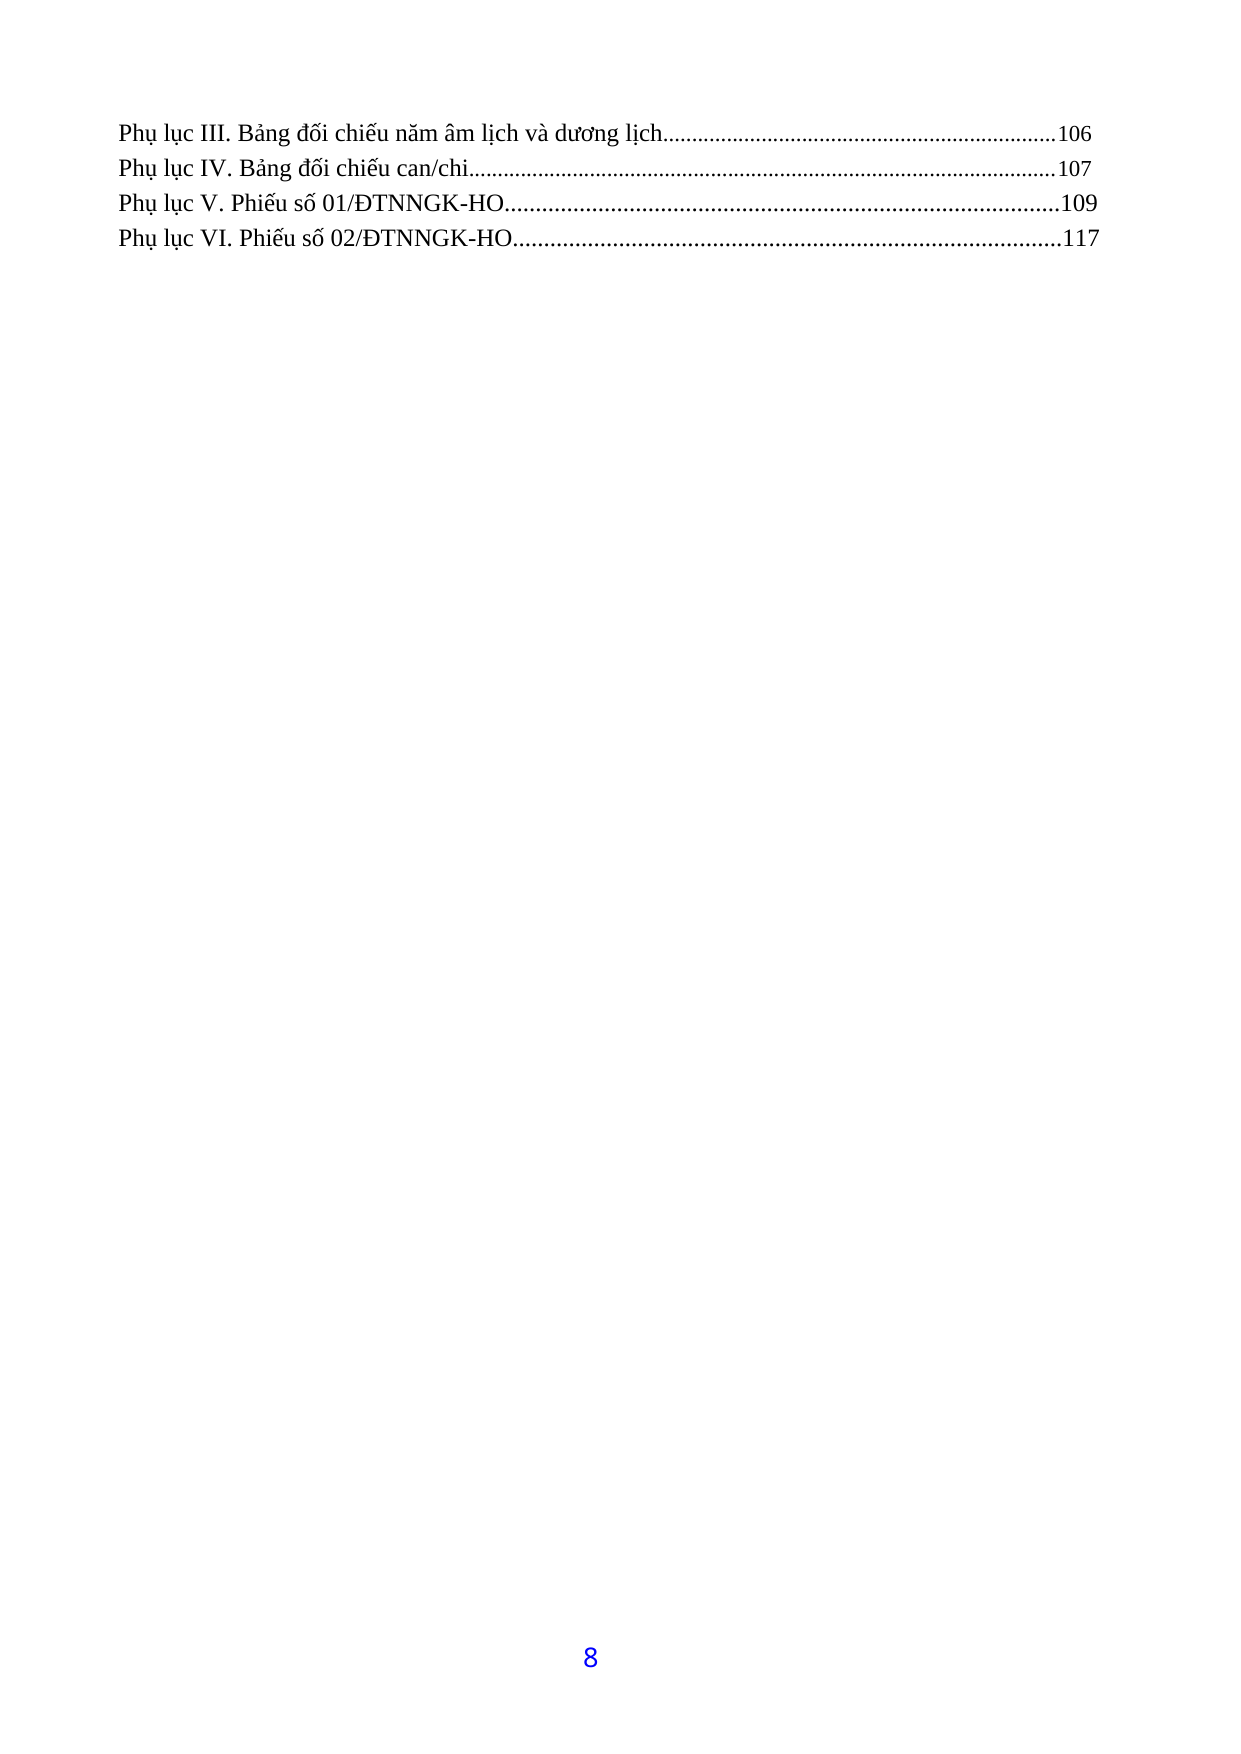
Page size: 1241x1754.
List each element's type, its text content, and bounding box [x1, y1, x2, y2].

text Phụ lục VI. Phiếu số 02/ĐTNNGK-HO........................................................................................117 [118, 223, 1107, 252]
text Phụ lục III. Bảng đối chiếu năm âm lịch và dương lịch 106 [118, 118, 1063, 147]
text Phụ lục IV. Bảng đối chiếu can/chi 107 [118, 153, 1063, 182]
text Phụ lục V. Phiếu số 01/ĐTNNGK-HO.........................................................................................109 [118, 188, 1107, 217]
